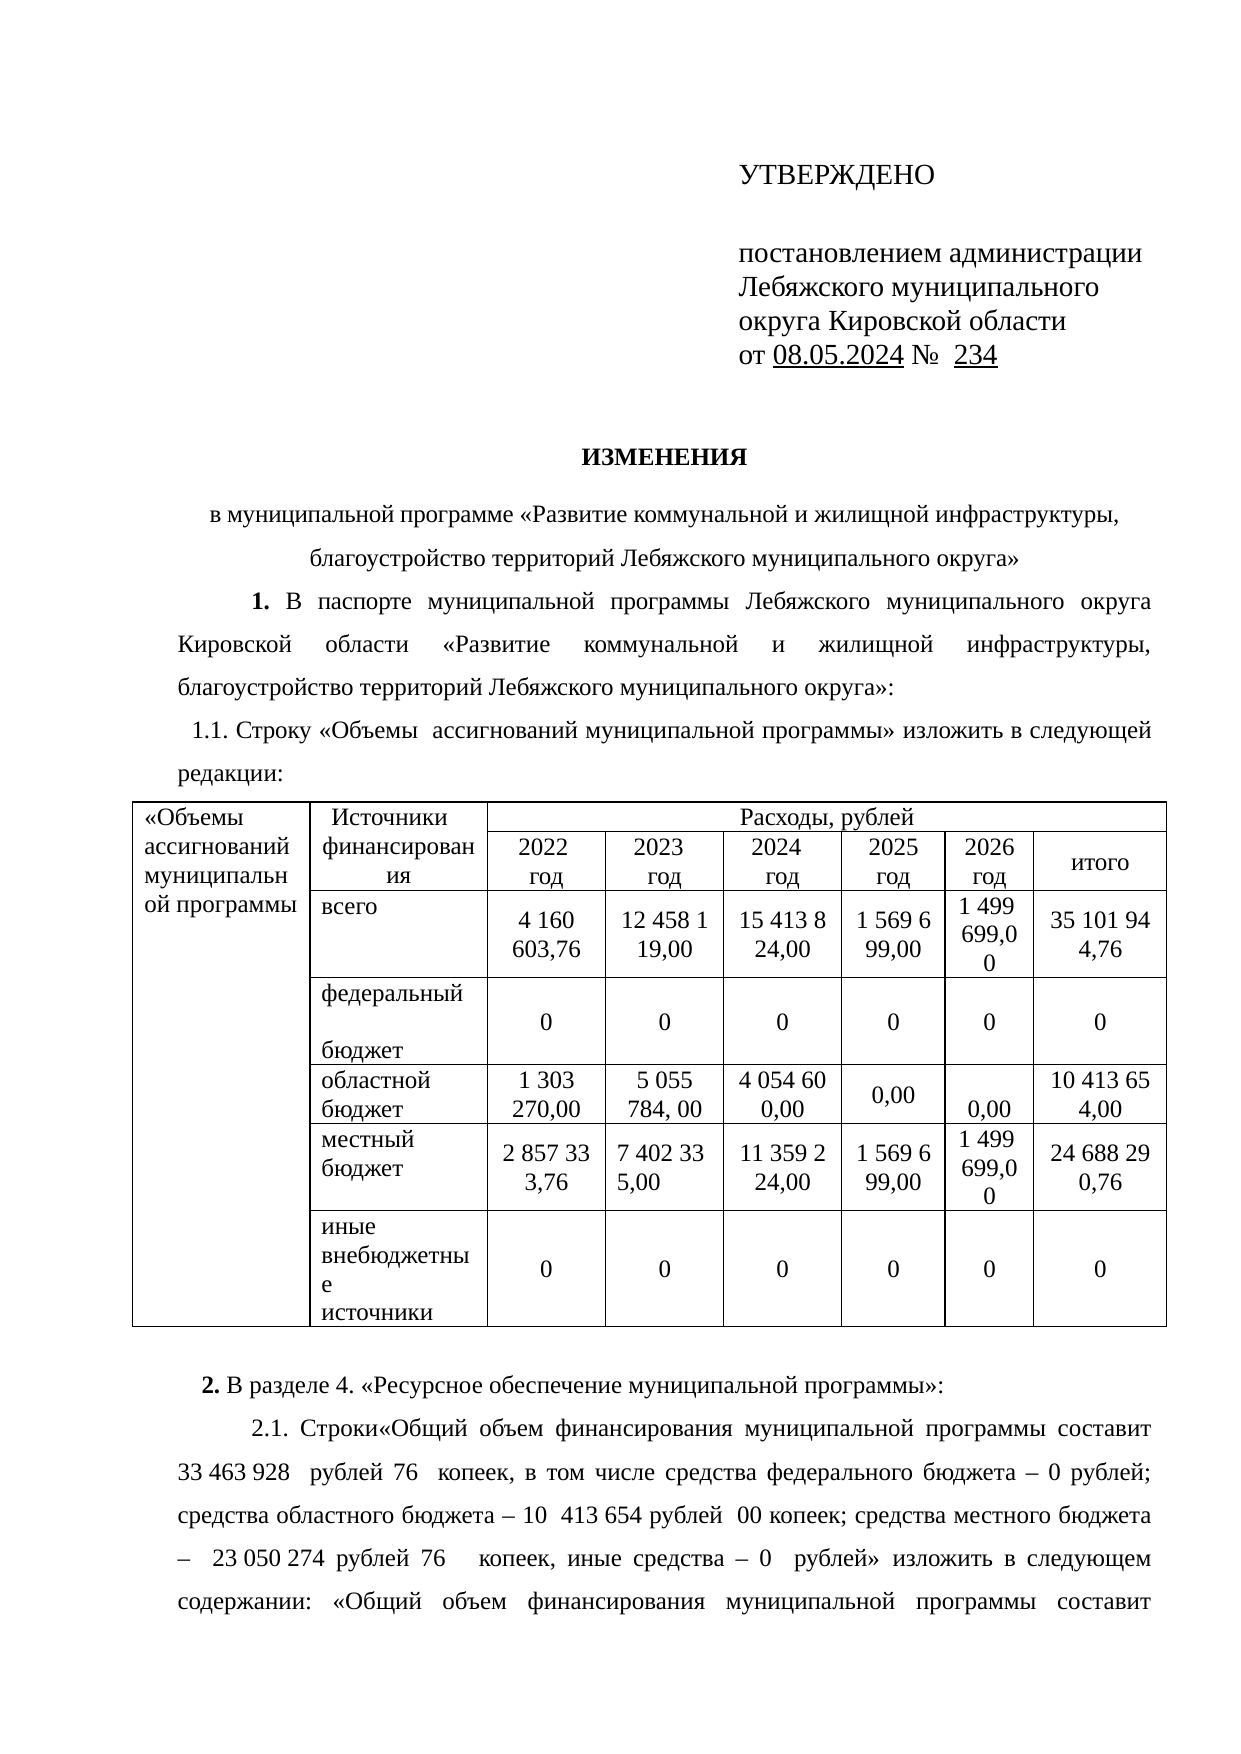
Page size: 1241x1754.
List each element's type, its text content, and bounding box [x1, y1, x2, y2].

text Лебяжского муниципального округа Кировской области [738, 269, 1152, 336]
text 1.1. Строку «Объемы ассигнований муниципальной программы» изложить в следующей редакции: [177, 715, 1152, 787]
table_cell 24 688 290,76 [1034, 1124, 1166, 1210]
table_cell 1 499 699,00 [946, 891, 1033, 977]
text ИЗМЕНЕНИЯ [177, 442, 1152, 471]
table_cell 11 359 224,00 [724, 1124, 841, 1210]
table_cell 7 402 335,00 [606, 1124, 723, 1210]
table_cell 1 569 699,00 [842, 891, 944, 977]
table_cell 0,00 [946, 1065, 1033, 1123]
table_cell 1 569 699,00 [842, 1124, 944, 1210]
table_cell 2026 год [946, 832, 1033, 890]
table_cell 0 [606, 1211, 723, 1326]
text 2. В разделе 4. «Ресурсное обеспечение муниципальной программы»: [177, 1370, 1152, 1399]
table_cell 12 458 119,00 [606, 891, 723, 977]
table_cell местный бюджет [311, 1124, 487, 1210]
table_cell 2025 год [842, 832, 944, 890]
table_cell 2023 год [606, 832, 723, 890]
table_cell 2024 год [724, 832, 841, 890]
table_header Расходы, рублей [488, 803, 1166, 831]
text постановлением администрации [738, 235, 1152, 269]
table_cell 0 [606, 978, 723, 1064]
table_cell итого [1034, 832, 1166, 890]
text в муниципальной программе «Развитие коммунальной и жилищной инфраструктуры, благоустройство территорий Лебяжского муниципального округа» [177, 499, 1152, 571]
table_cell 0 [488, 1211, 605, 1326]
table_cell 0 [724, 1211, 841, 1326]
table_cell 5 055 784, 00 [606, 1065, 723, 1123]
table_cell 0,00 [842, 1065, 944, 1123]
text от 08.05.2024 № 234 [738, 337, 1152, 371]
text УТВЕРЖДЕНО [738, 157, 1152, 191]
table_cell 0 [946, 978, 1033, 1064]
table_cell областной бюджет [311, 1065, 487, 1123]
table_cell 0 [1034, 978, 1166, 1064]
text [177, 1413, 1152, 1615]
table_cell 4 054 600,00 [724, 1065, 841, 1123]
table_cell всего [311, 891, 487, 977]
table_header Источники финансирования [311, 803, 487, 890]
table_cell 0 [946, 1211, 1033, 1326]
table_cell иные внебюджетные источники [311, 1211, 487, 1326]
table_cell 0 [724, 978, 841, 1064]
text 1. В паспорте муниципальной программы Лебяжского муниципального округа Кировской области «Развитие коммунальной и жилищной инфраструктуры, благоустройство территорий Лебяжского муниципального округа»: [177, 586, 1152, 701]
table_cell 35 101 944,76 [1034, 891, 1166, 977]
table_cell 0 [1034, 1211, 1166, 1326]
table_cell 0 [488, 978, 605, 1064]
table_cell 1 499 699,00 [946, 1124, 1033, 1210]
table_cell федеральный бюджет [311, 978, 487, 1064]
table_cell 15 413 824,00 [724, 891, 841, 977]
table_cell 1 303 270,00 [488, 1065, 605, 1123]
table_header «Объемы ассигнований муниципальной программы [133, 803, 309, 1326]
table_cell 2022 год [488, 832, 605, 890]
table_cell 0 [842, 1211, 944, 1326]
table_cell 10 413 654,00 [1034, 1065, 1166, 1123]
table_cell 2 857 333,76 [488, 1124, 605, 1210]
table_cell 0 [842, 978, 944, 1064]
table_cell 4 160 603,76 [488, 891, 605, 977]
